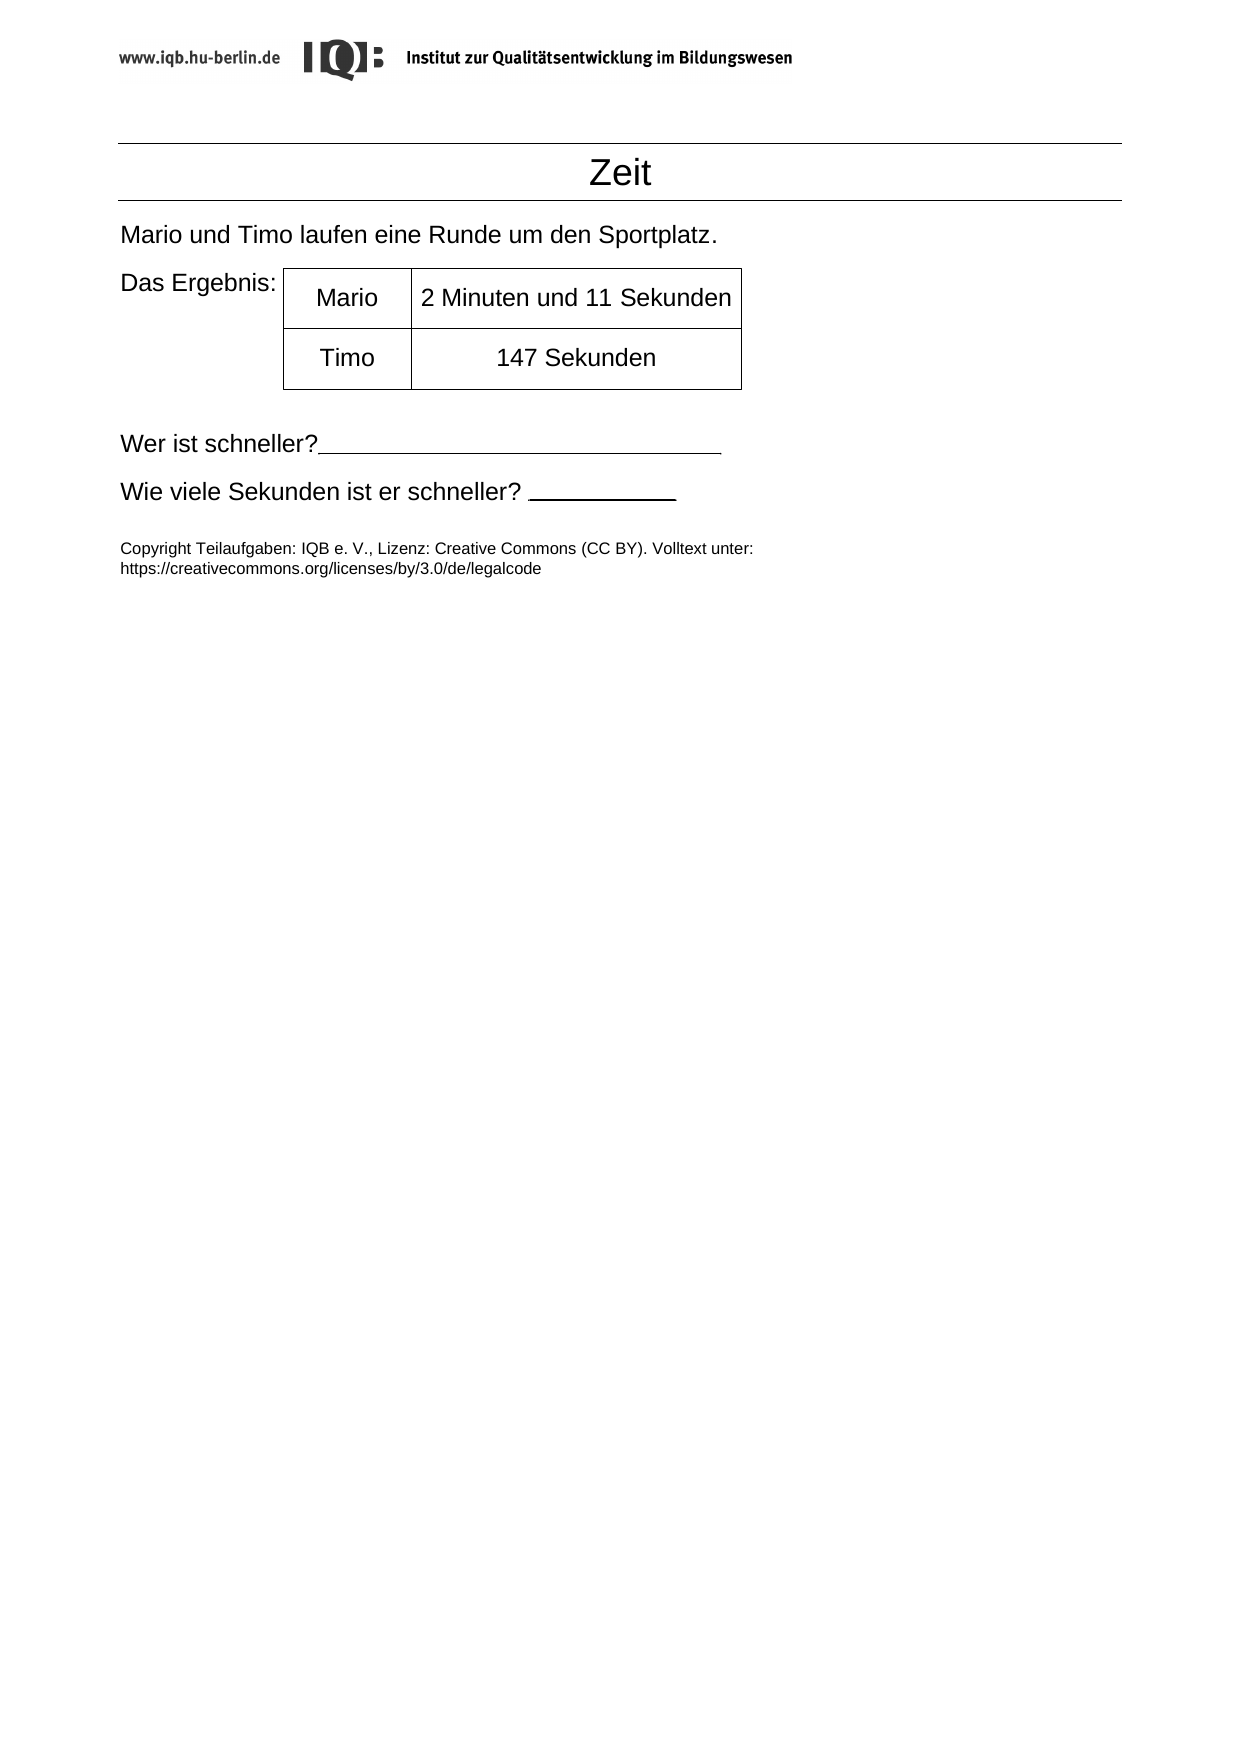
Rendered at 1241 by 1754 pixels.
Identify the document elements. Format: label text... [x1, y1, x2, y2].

text Zeit [118, 144, 1122, 200]
